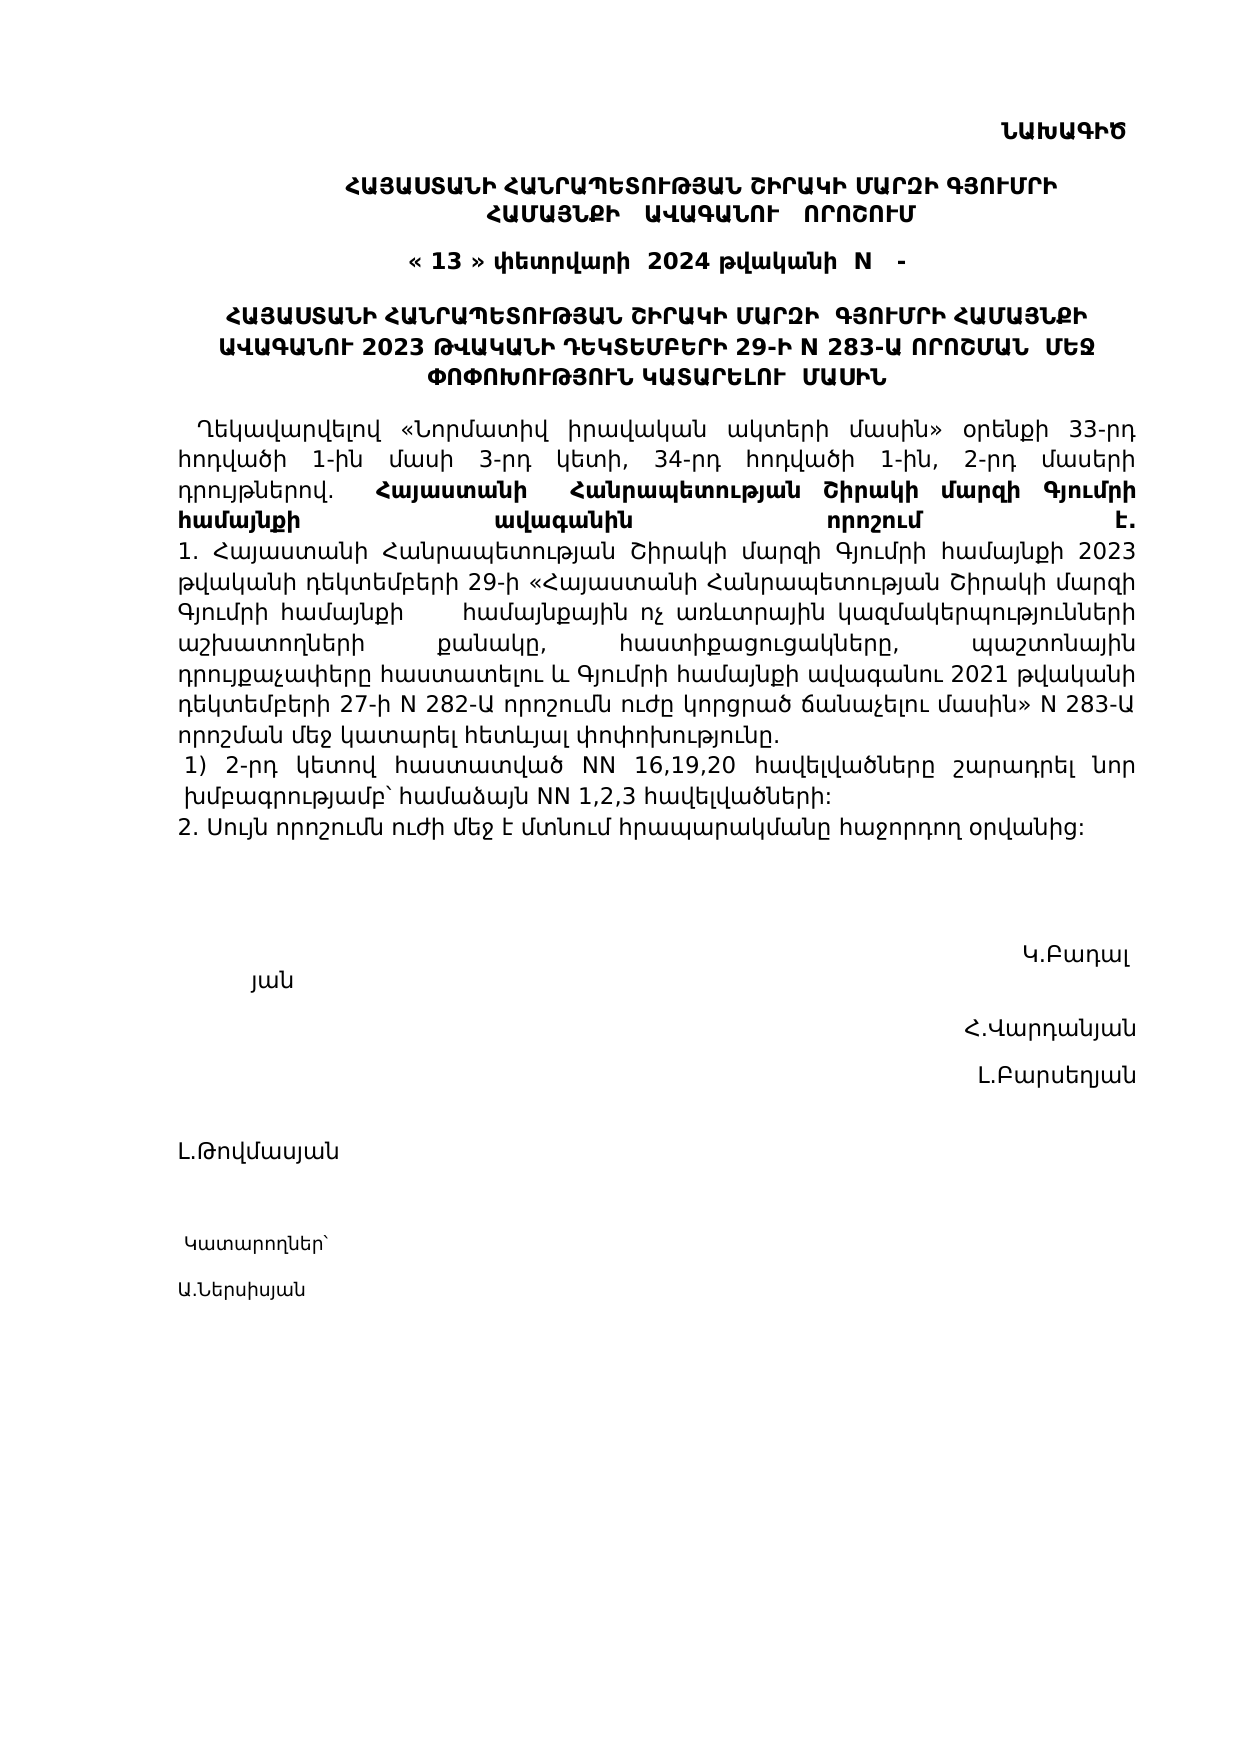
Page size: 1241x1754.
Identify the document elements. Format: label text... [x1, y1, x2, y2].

text Կատարողներ՝ [177, 1233, 1137, 1255]
text Լ.Բարսեղյան [251, 1062, 1137, 1089]
text Լ.Թովմասյան [177, 1110, 1137, 1165]
text Ղեկավարվելով «Նորմատիվ իրավական ակտերի մասին» օրենքի 33-րդ հոդվածի 1-ին մասի 3-րդ կետի, 34-րդ հոդվածի 1-ին, 2-րդ մասերի դրույթներով. Հայաստանի Հանրապետության Շիրակի մարզի Գյումրի համայնքի ավագանին որոշում է. 1. Հայաստանի Հանրապետության Շիրակի մարզի Գյումրի համայնքի 2023 թվականի դեկտեմբերի 29-ի «Հայաստանի Հանրապետության Շիրակի մարզի Գյումրի համայնքի համայնքային ոչ առևտրային կազմակերպությունների աշխատողների քանակը, հաստիքացուցակները, պաշտոնային դրույքաչափերը հաստատելու և Գյումրի համայնքի ավագանու 2021 թվականի դեկտեմբերի 27-ի N 282-Ա որոշումն ուժը կորցրած ճանաչելու մասին» N 283-Ա որոշման մեջ կատարել հետևյալ փոփոխությունը. [177, 416, 1137, 749]
text 1) 2-րդ կետով հաստատված NN 16,19,20 հավելվածները շարադրել նոր խմբագրությամբ՝ համաձայն NN 1,2,3 հավելվածների: [183, 753, 1137, 810]
text ՆԱԽԱԳԻԾ [177, 118, 1137, 145]
text « 13 » փետրվարի 2024 թվականի N - [177, 248, 1137, 275]
text Հ.Վարդանյան [251, 1015, 1137, 1042]
text ՀԱՅԱՍՏԱՆԻ ՀԱՆՐԱՊԵՏՈՒԹՅԱՆ ՇԻՐԱԿԻ ՄԱՐԶԻ ԳՅՈՒՄՐԻ ՀԱՄԱՅՆՔԻ ԱՎԱԳԱՆՈՒ ՈՐՈՇՈՒՄ [177, 169, 1226, 227]
text Կ.Բադալյան [251, 941, 1137, 994]
text 2. Սույն որոշումն ուժի մեջ է մտնում հրապարակմանը հաջորդող օրվանից: [177, 814, 1137, 841]
text ՀԱՅԱՍՏԱՆԻ ՀԱՆՐԱՊԵՏՈՒԹՅԱՆ ՇԻՐԱԿԻ ՄԱՐԶԻ ԳՅՈՒՄՐԻ ՀԱՄԱՅՆՔԻ ԱՎԱԳԱՆՈՒ 2023 ԹՎԱԿԱՆԻ ԴԵԿՏԵՄԲԵՐԻ 29-Ի N 283-Ա ՈՐՈՇՄԱՆ ՄԵՋ ՓՈՓՈԽՈՒԹՅՈՒՆ ԿԱՏԱՐԵԼՈՒ ՄԱՍԻՆ [177, 303, 1137, 391]
text Ա.Ներսիսյան [177, 1279, 1137, 1301]
